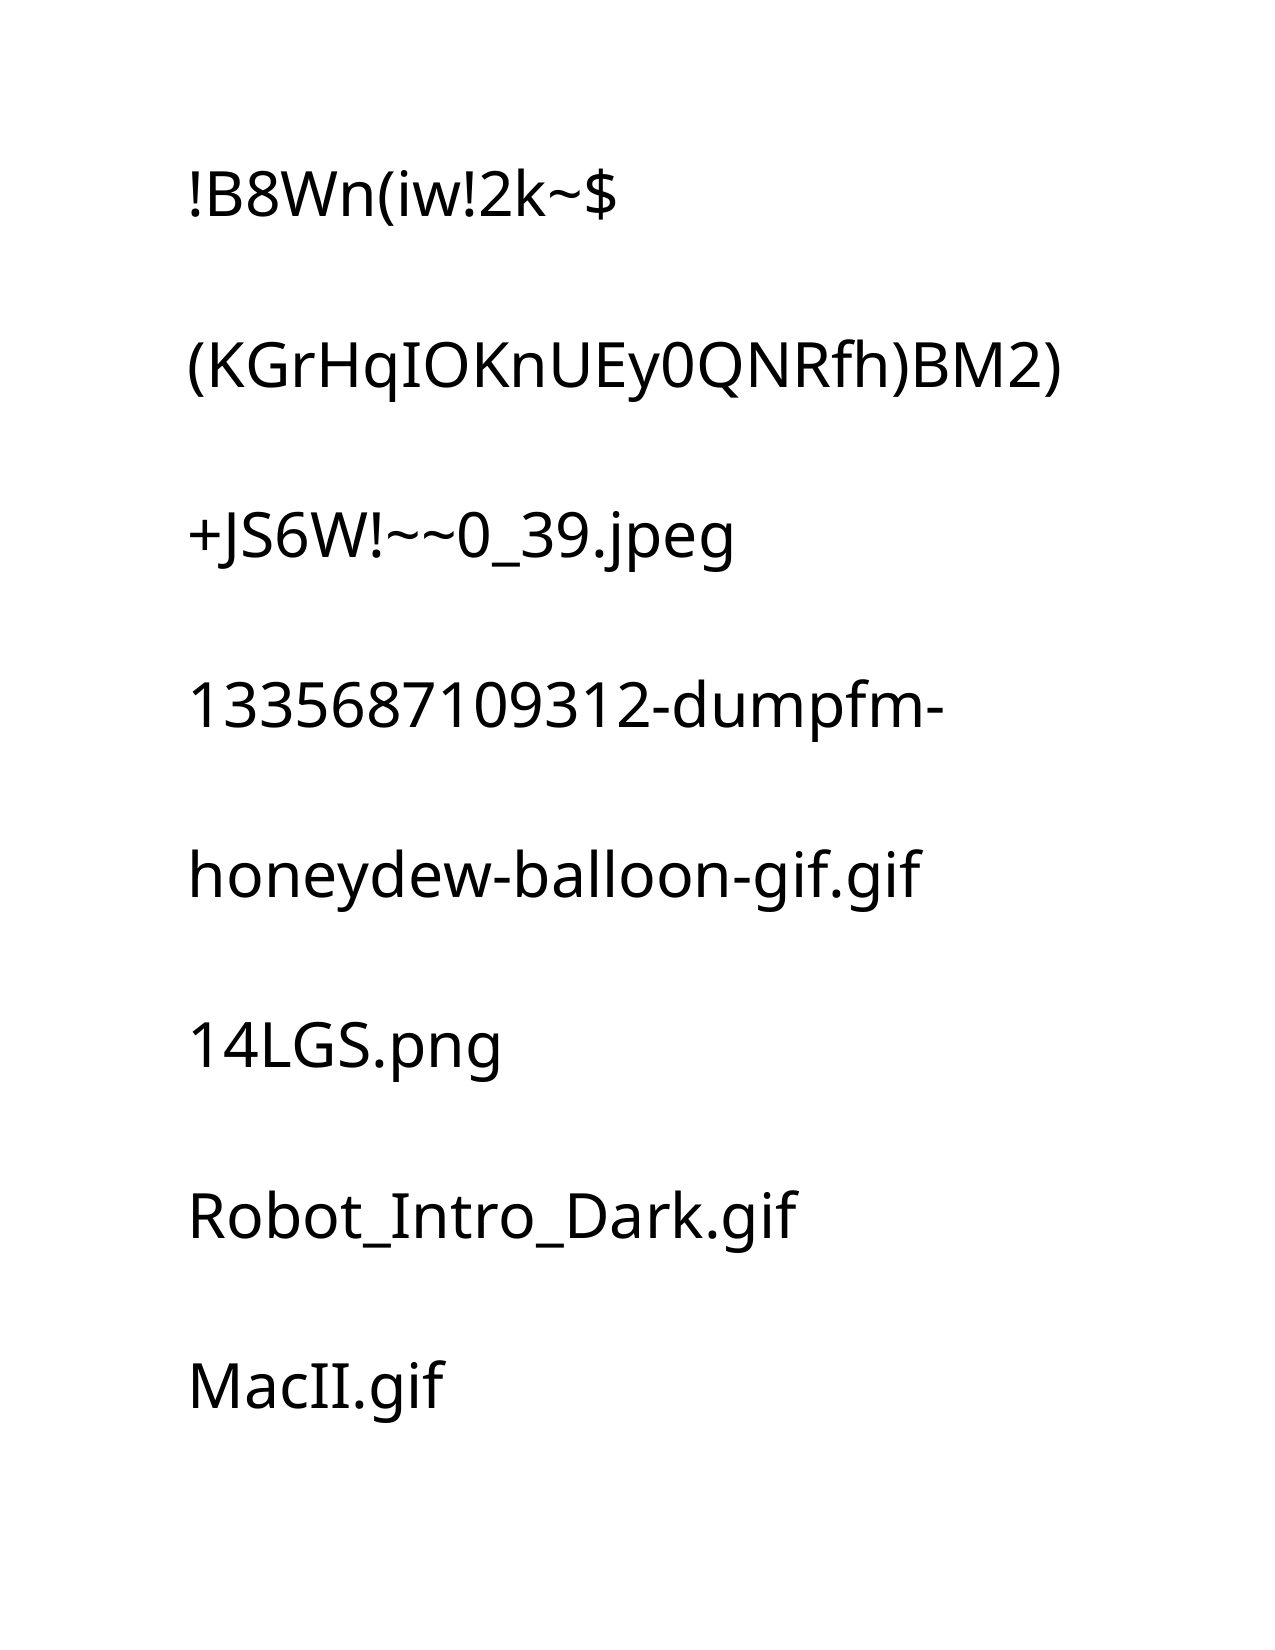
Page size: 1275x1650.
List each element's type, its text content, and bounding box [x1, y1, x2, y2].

text Robot_Intro_Dark.gif [187, 1171, 1087, 1256]
text MacII.gif [187, 1341, 1087, 1427]
text 14LGS.png [187, 1001, 1087, 1086]
text !B8Wn(iw!2k~$(KGrHqIOKnUEy0QNRfh)BM2)+JS6W!~~0_39.jpeg [187, 150, 1087, 576]
text 1335687109312-dumpfm-honeydew-balloon-gif.gif [187, 661, 1087, 916]
